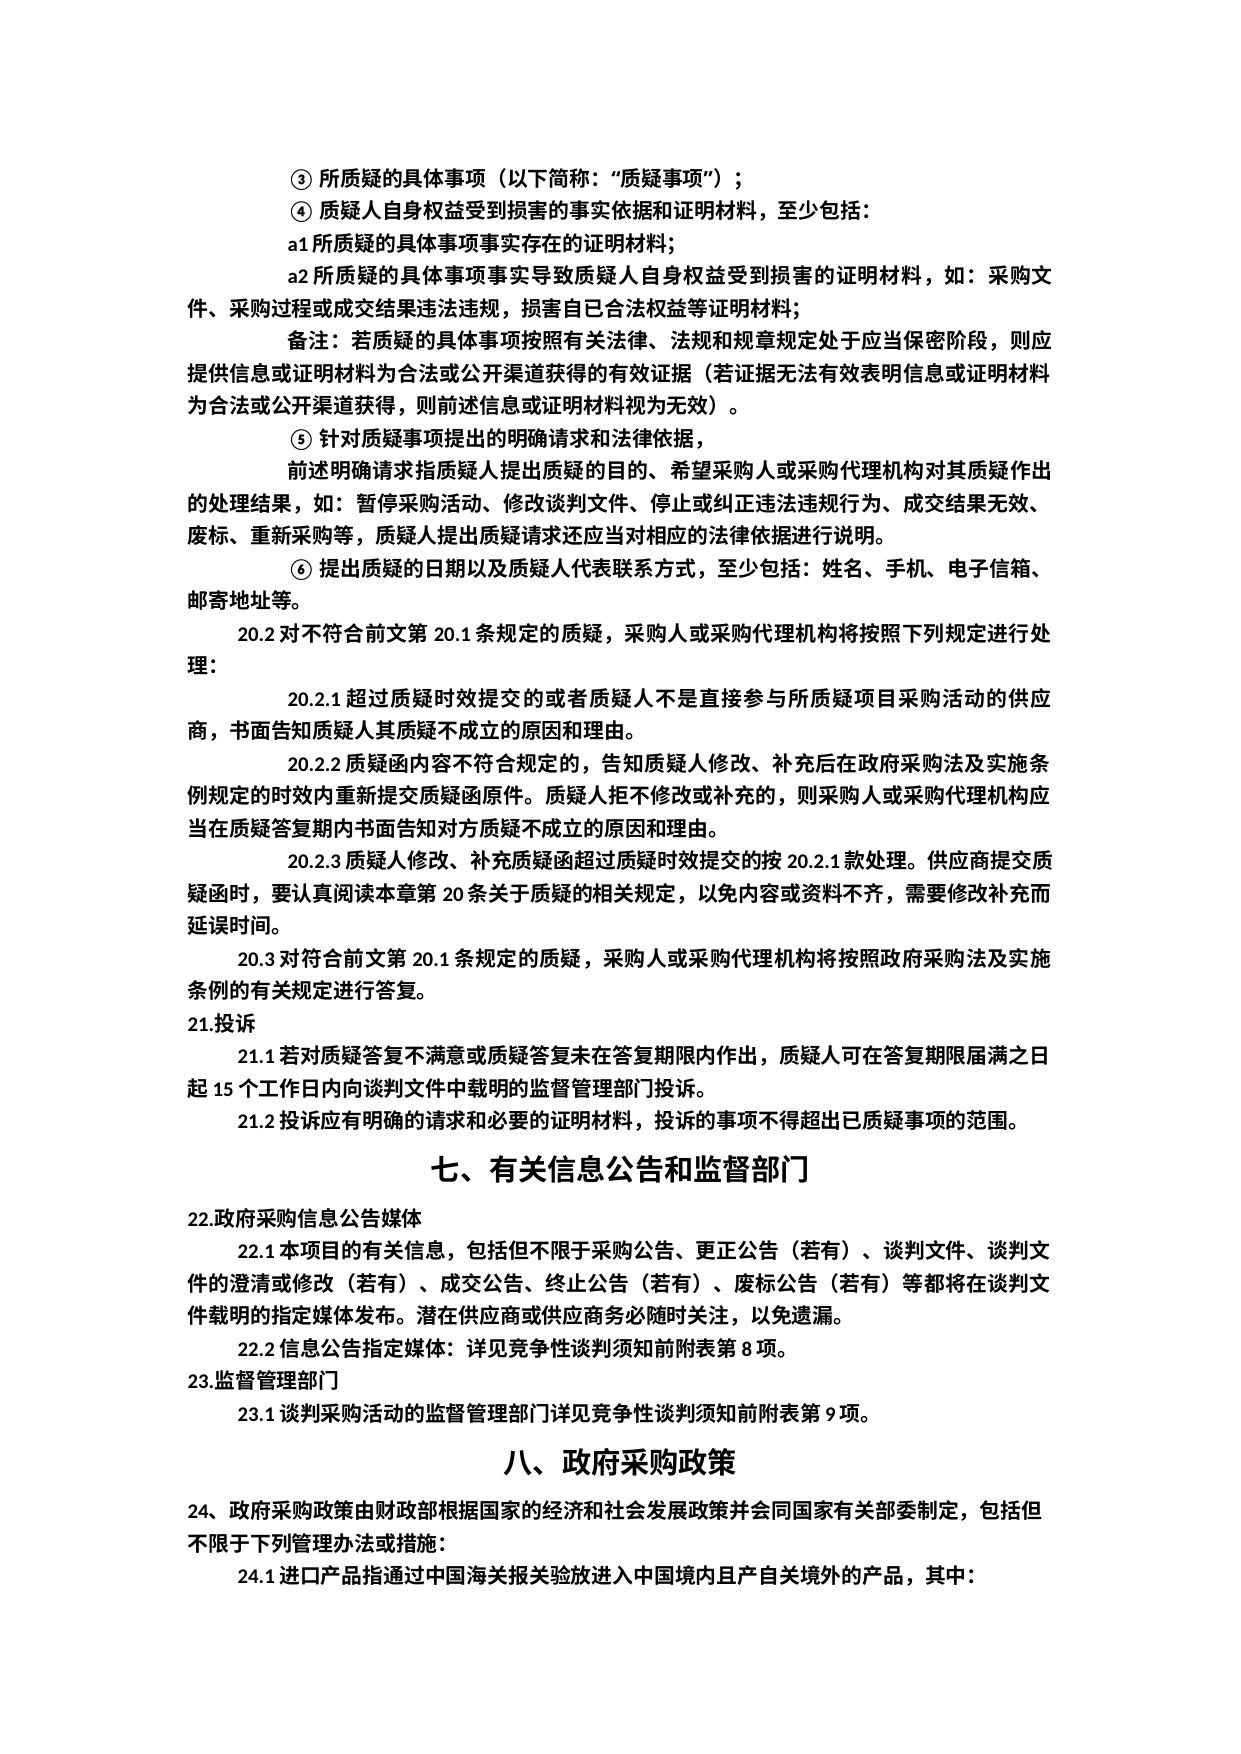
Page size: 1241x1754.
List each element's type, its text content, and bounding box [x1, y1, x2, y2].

text 备注：若质疑的具体事项按照有关法律、法规和规章规定处于应当保密阶段，则应提供信息或证明材料为合法或公开渠道获得的有效证据（若证据无法有效表明信息或证明材料为合法或公开渠道获得，则前述信息或证明材料视为无效）。 [187, 324, 1053, 422]
text 20.2.2质疑函内容不符合规定的，告知质疑人修改、补充后在政府采购法及实施条例规定的时效内重新提交质疑函原件。质疑人拒不修改或补充的，则采购人或采购代理机构应当在质疑答复期内书面告知对方质疑不成立的原因和理由。 [187, 747, 1053, 844]
text 23.1谈判采购活动的监督管理部门详见竞争性谈判须知前附表第9项。 [187, 1397, 1053, 1429]
text 前述明确请求指质疑人提出质疑的目的、希望采购人或采购代理机构对其质疑作出的处理结果，如：暂停采购活动、修改谈判文件、停止或纠正违法违规行为、成交结果无效、废标、重新采购等，质疑人提出质疑请求还应当对相应的法律依据进行说明。 [187, 454, 1053, 552]
text 20.2对不符合前文第20.1条规定的质疑，采购人或采购代理机构将按照下列规定进行处理： [187, 617, 1053, 682]
text ③所质疑的具体事项（以下简称：“质疑事项”）； [187, 162, 1053, 194]
text 七、有关信息公告和监督部门 [187, 1137, 1053, 1202]
text a1所质疑的具体事项事实存在的证明材料； [187, 227, 1053, 259]
text a2所质疑的具体事项事实导致质疑人自身权益受到损害的证明材料，如：采购文件、采购过程或成交结果违法违规，损害自已合法权益等证明材料； [187, 259, 1053, 324]
text 20.2.3质疑人修改、补充质疑函超过质疑时效提交的按20.2.1款处理。供应商提交质疑函时，要认真阅读本章第20条关于质疑的相关规定，以免内容或资料不齐，需要修改补充而延误时间。 [187, 844, 1053, 942]
text 22.政府采购信息公告媒体 [187, 1202, 1053, 1234]
text 21.2投诉应有明确的请求和必要的证明材料，投诉的事项不得超出已质疑事项的范围。 [187, 1104, 1053, 1137]
text 20.2.1超过质疑时效提交的或者质疑人不是直接参与所质疑项目采购活动的供应商，书面告知质疑人其质疑不成立的原因和理由。 [187, 682, 1053, 747]
text 八、政府采购政策 [187, 1429, 1053, 1494]
text 24.1进口产品指通过中国海关报关验放进入中国境内且产自关境外的产品，其中： [187, 1559, 1053, 1592]
text 24、政府采购政策由财政部根据国家的经济和社会发展政策并会同国家有关部委制定，包括但不限于下列管理办法或措施： [187, 1494, 1053, 1559]
text 22.2信息公告指定媒体：详见竞争性谈判须知前附表第8项。 [187, 1332, 1053, 1364]
text 22.1本项目的有关信息，包括但不限于采购公告、更正公告（若有）、谈判文件、谈判文件的澄清或修改（若有）、成交公告、终止公告（若有）、废标公告（若有）等都将在谈判文件载明的指定媒体发布。潜在供应商或供应商务必随时关注，以免遗漏。 [187, 1234, 1053, 1332]
text ⑥提出质疑的日期以及质疑人代表联系方式，至少包括：姓名、手机、电子信箱、邮寄地址等。 [187, 552, 1053, 617]
text 23.监督管理部门 [187, 1364, 1053, 1397]
text 21.1若对质疑答复不满意或质疑答复未在答复期限内作出，质疑人可在答复期限届满之日起15个工作日内向谈判文件中载明的监督管理部门投诉。 [187, 1039, 1053, 1104]
text ⑤针对质疑事项提出的明确请求和法律依据， [187, 422, 1053, 454]
text ④质疑人自身权益受到损害的事实依据和证明材料，至少包括： [187, 194, 1053, 227]
text 21.投诉 [187, 1007, 1053, 1039]
text 20.3对符合前文第20.1条规定的质疑，采购人或采购代理机构将按照政府采购法及实施条例的有关规定进行答复。 [187, 942, 1053, 1007]
